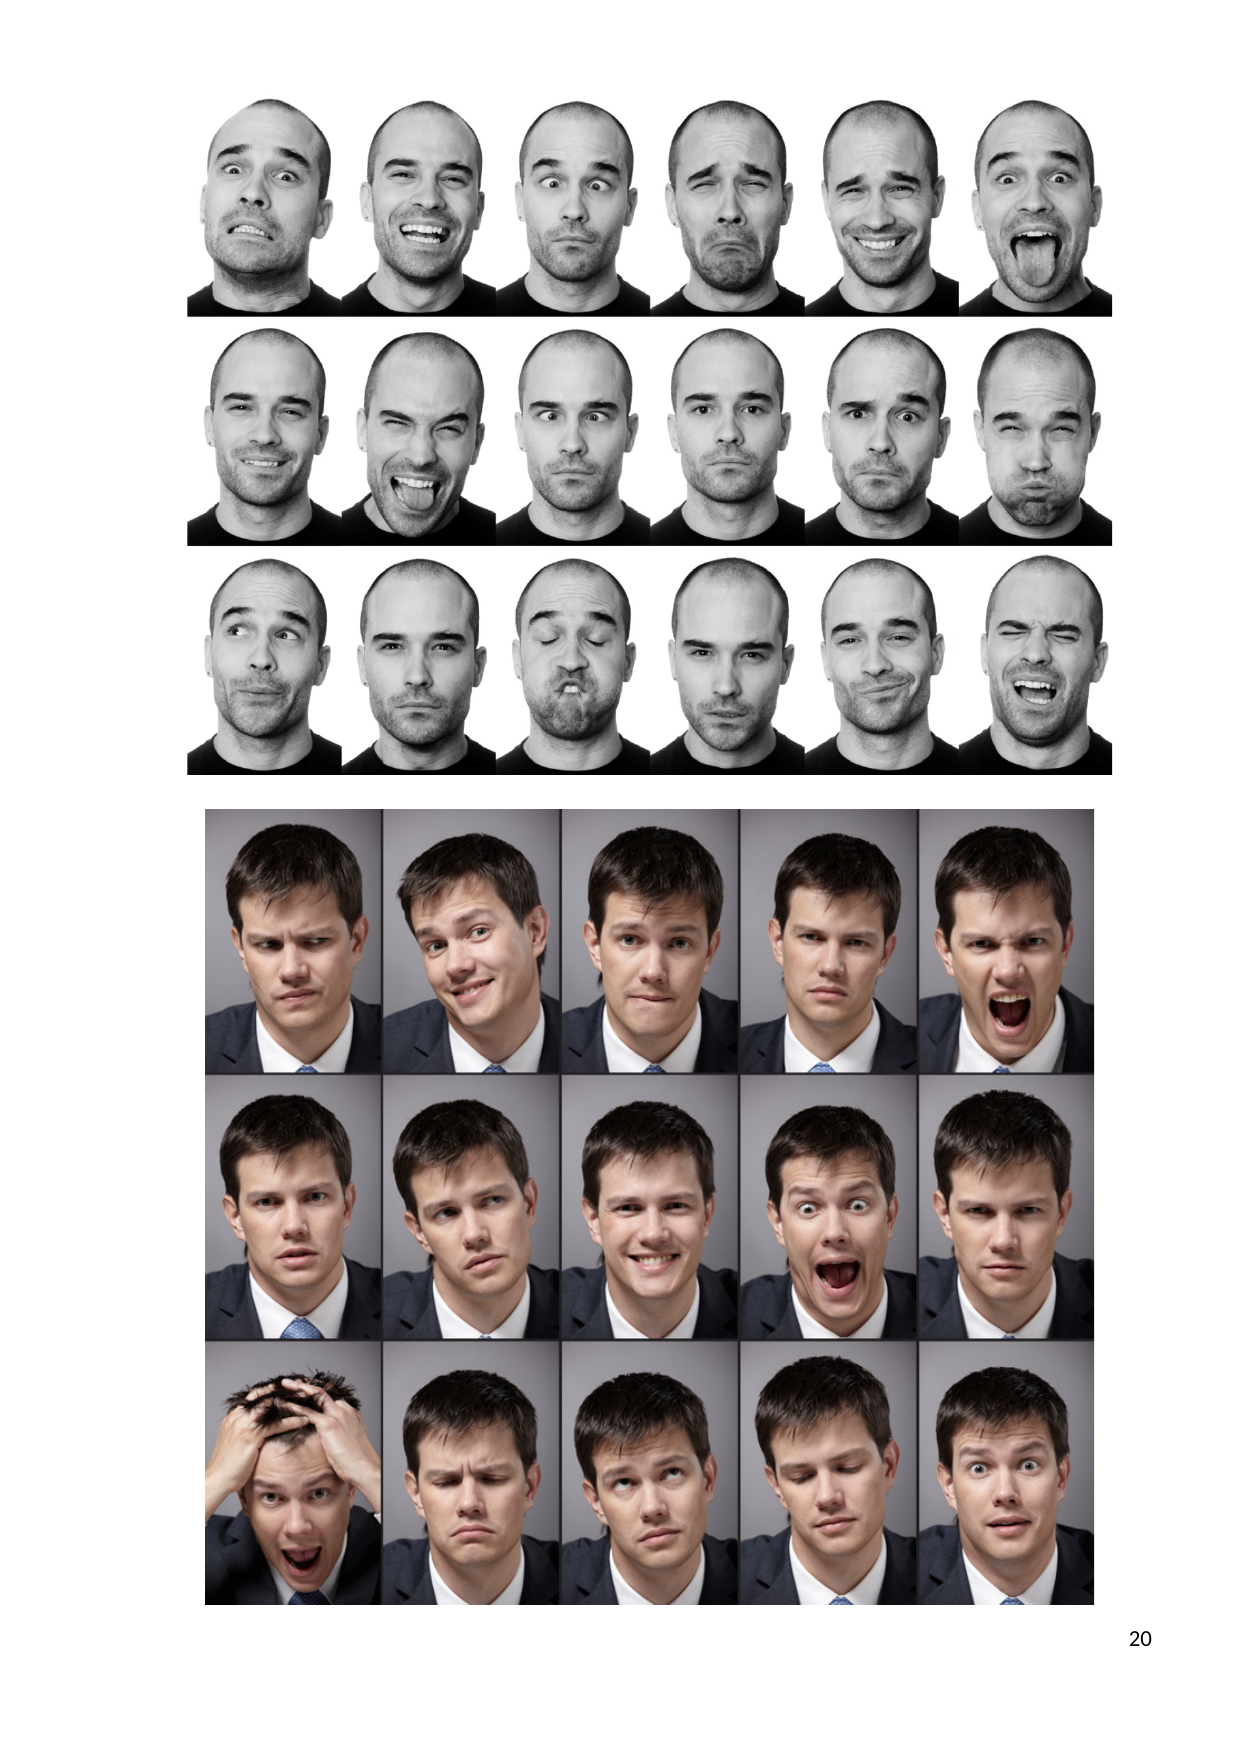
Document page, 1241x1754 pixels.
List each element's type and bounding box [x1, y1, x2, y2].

picture [187, 88, 1113, 775]
picture [205, 809, 1095, 1605]
